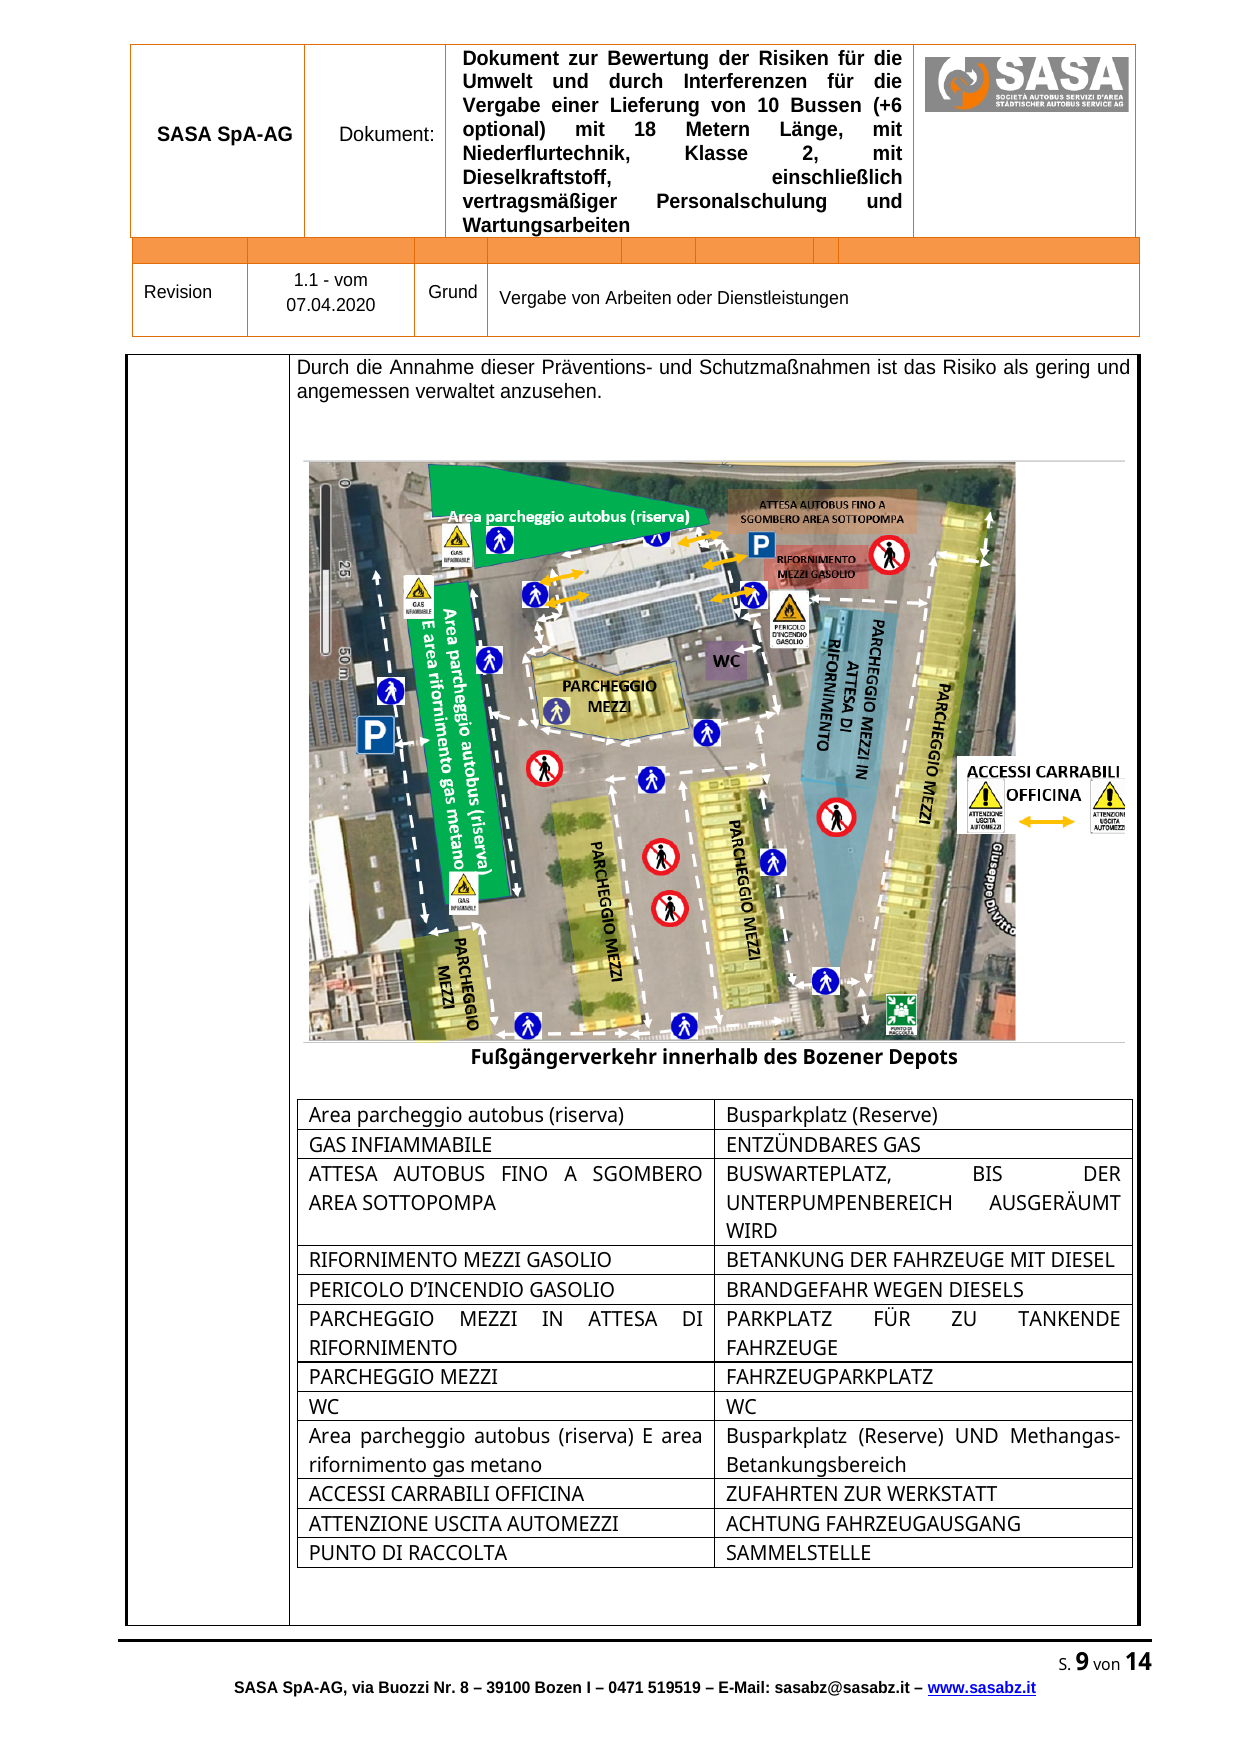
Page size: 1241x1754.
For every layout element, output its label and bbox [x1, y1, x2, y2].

picture [303, 460, 1125, 1043]
table_cell [128, 355, 289, 1625]
picture [925, 57, 1129, 112]
table_cell [290, 355, 1137, 1625]
